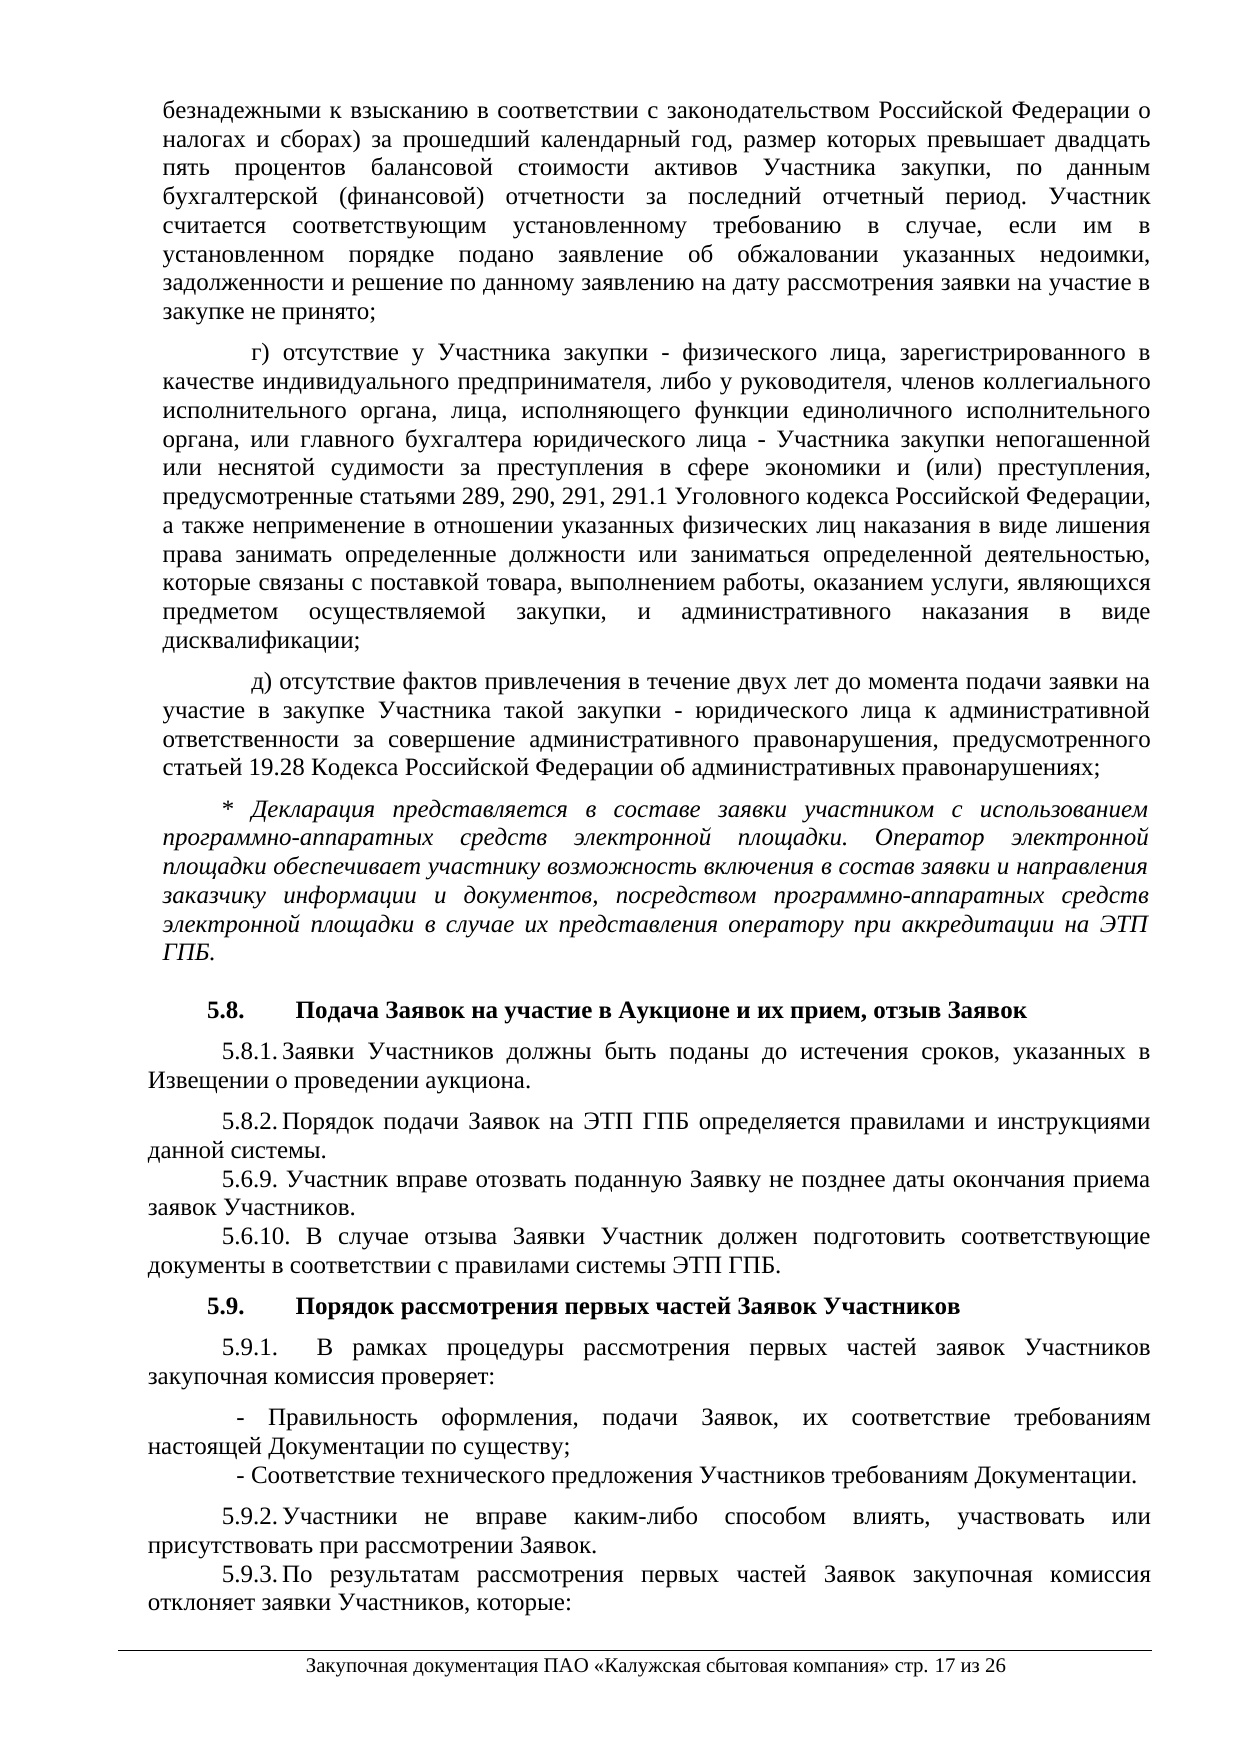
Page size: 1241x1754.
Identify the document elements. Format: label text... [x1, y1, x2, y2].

text 5.9.1. В рамках процедуры рассмотрения первых частей заявок Участников закупочная комиссия проверяет: [148, 1332, 1152, 1390]
text 5.6.9. Участник вправе отозвать поданную Заявку не позднее даты окончания приема заявок Участников. [148, 1164, 1152, 1221]
list Подача Заявок на участие в Аукционе и их прием, отзыв Заявок [207, 995, 1152, 1024]
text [162, 95, 1152, 325]
text - Соответствие технического предложения Участников требованиям Документации. [148, 1460, 1152, 1489]
list Участники не вправе каким-либо способом влиять, участвовать или присутствовать при рассмотрении Заявок. [148, 1501, 1152, 1559]
list Порядок рассмотрения первых частей Заявок Участников [207, 1291, 1152, 1320]
list По результатам рассмотрения первых частей Заявок закупочная комиссия отклоняет заявки Участников, которые: [148, 1559, 1152, 1616]
text * Декларация представляется в составе заявки участником с использованием программно-аппаратных средств электронной площадки. Оператор электронной площадки обеспечивает участнику возможность включения в состав заявки и направления заказчику информации и документов, посредством программно-аппаратных средств электронной площадки в случае их представления оператору при аккредитации на ЭТП ГПБ. [162, 794, 1152, 966]
text - Правильность оформления, подачи Заявок, их соответствие требованиям настоящей Документации по существу; [148, 1402, 1152, 1460]
text г) отсутствие у Участника закупки - физического лица, зарегистрированного в качестве индивидуального предпринимателя, либо у руководителя, членов коллегиального исполнительного органа, лица, исполняющего функции единоличного исполнительного органа, или главного бухгалтера юридического лица - Участника закупки непогашенной или неснятой судимости за преступления в сфере экономики и (или) преступления, предусмотренные статьями 289, 290, 291, 291.1 Уголовного кодекса Российской Федерации, а также неприменение в отношении указанных физических лиц наказания в виде лишения права занимать определенные должности или заниматься определенной деятельностью, которые связаны с поставкой товара, выполнением работы, оказанием услуги, являющихся предметом осуществляемой закупки, и административного наказания в виде дисквалификации; [162, 337, 1152, 654]
text д) отсутствие фактов привлечения в течение двух лет до момента подачи заявки на участие в закупке Участника такой закупки - юридического лица к административной ответственности за совершение административного правонарушения, предусмотренного статьей 19.28 Кодекса Российской Федерации об административных правонарушениях; [162, 666, 1152, 781]
text 5.6.10. В случае отзыва Заявки Участник должен подготовить соответствующие документы в соответствии с правилами системы ЭТП ГПБ. [148, 1221, 1152, 1279]
list Порядок подачи Заявок на ЭТП ГПБ определяется правилами и инструкциями данной системы. [148, 1106, 1152, 1164]
list Заявки Участников должны быть поданы до истечения сроков, указанных в Извещении о проведении аукциона. [148, 1036, 1152, 1094]
